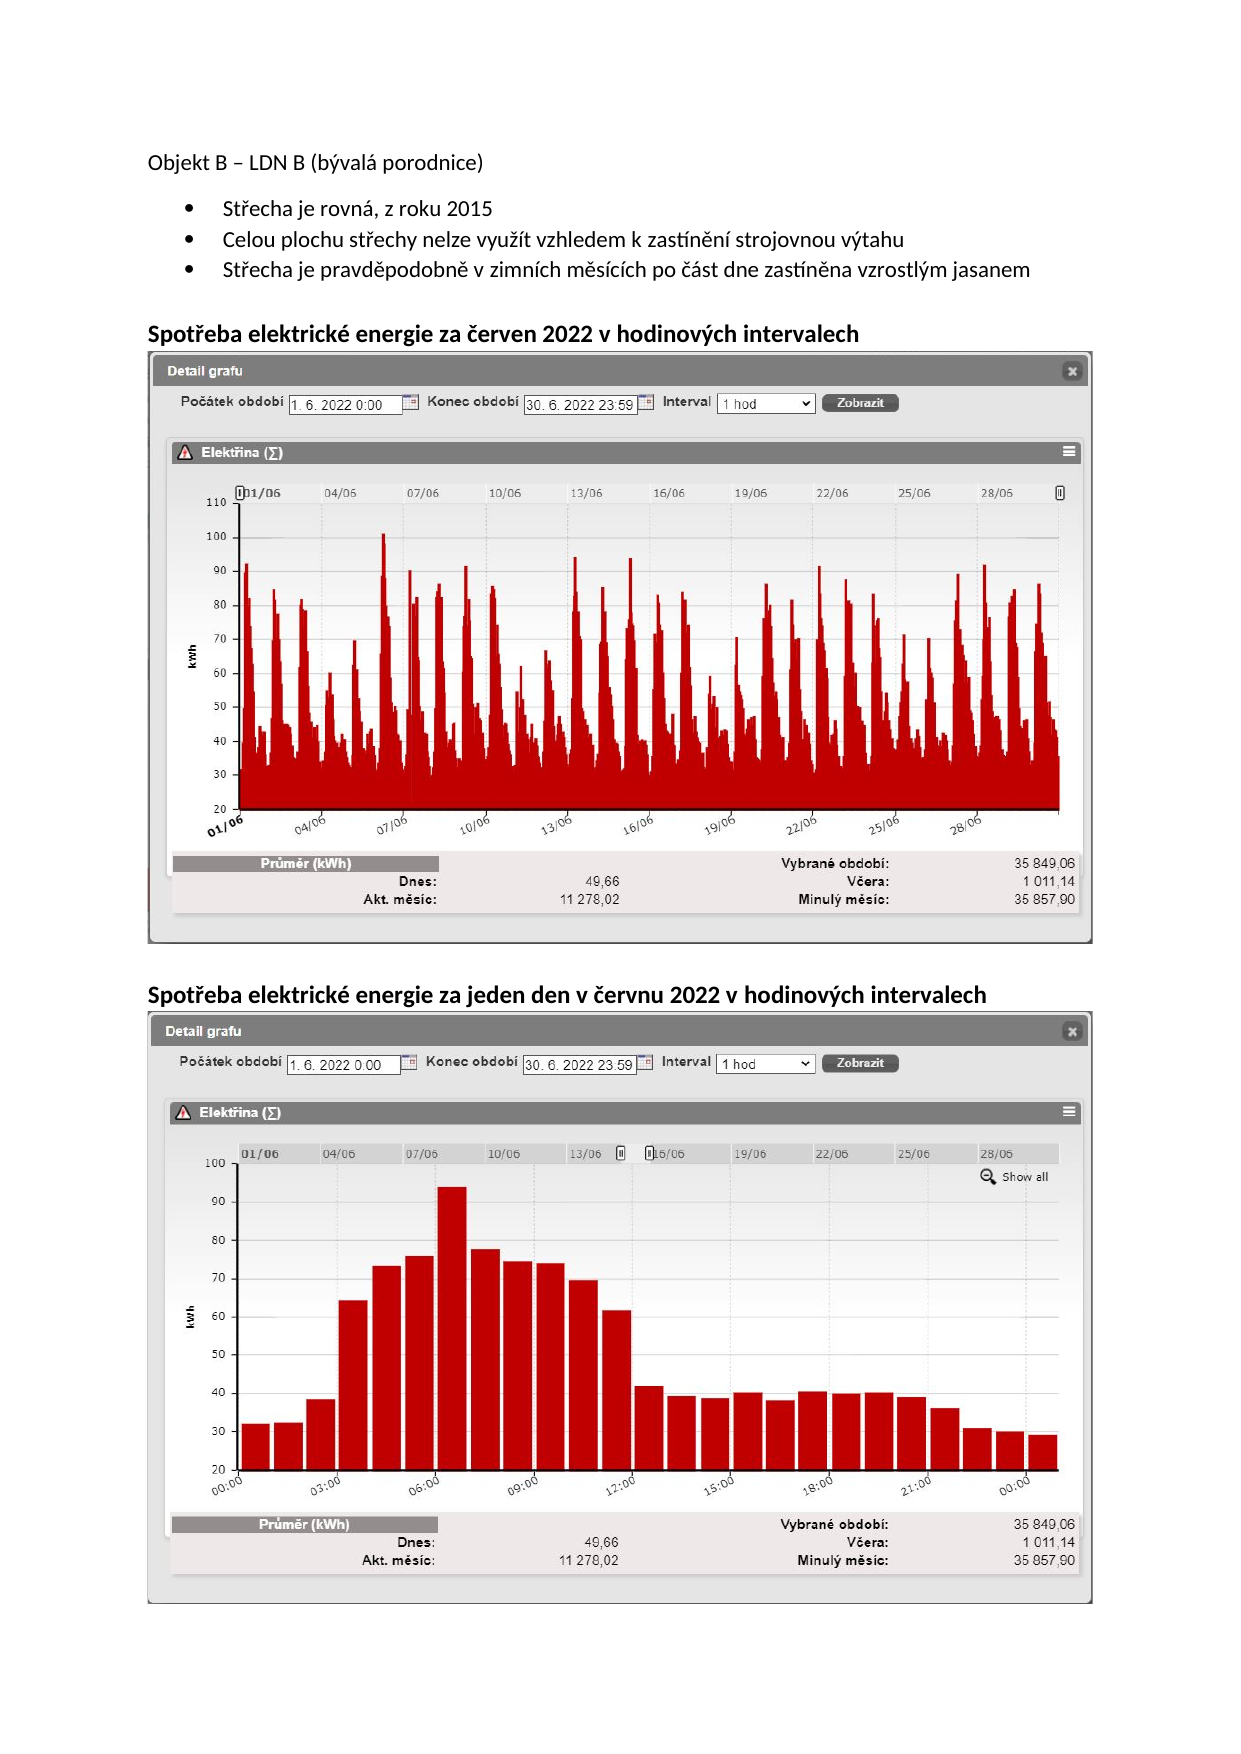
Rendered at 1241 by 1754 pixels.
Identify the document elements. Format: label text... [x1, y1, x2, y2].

text Spotřeba elektrické energie za červen 2022 v hodinových intervalech [148, 318, 1093, 348]
list Celou plochu střechy nelze využít vzhledem k zastínění strojovnou výtahu [185, 225, 1093, 253]
list Střecha je pravděpodobně v zimních měsících po část dne zastíněna vzrostlým jasanem [185, 255, 1093, 283]
text Objekt B – LDN B (bývalá porodnice) [148, 148, 1093, 176]
picture [147, 351, 1093, 944]
picture [147, 1011, 1093, 1604]
list Střecha je rovná, z roku 2015 [185, 194, 1093, 222]
text Spotřeba elektrické energie za jeden den v červnu 2022 v hodinových intervalech [148, 979, 1093, 1009]
